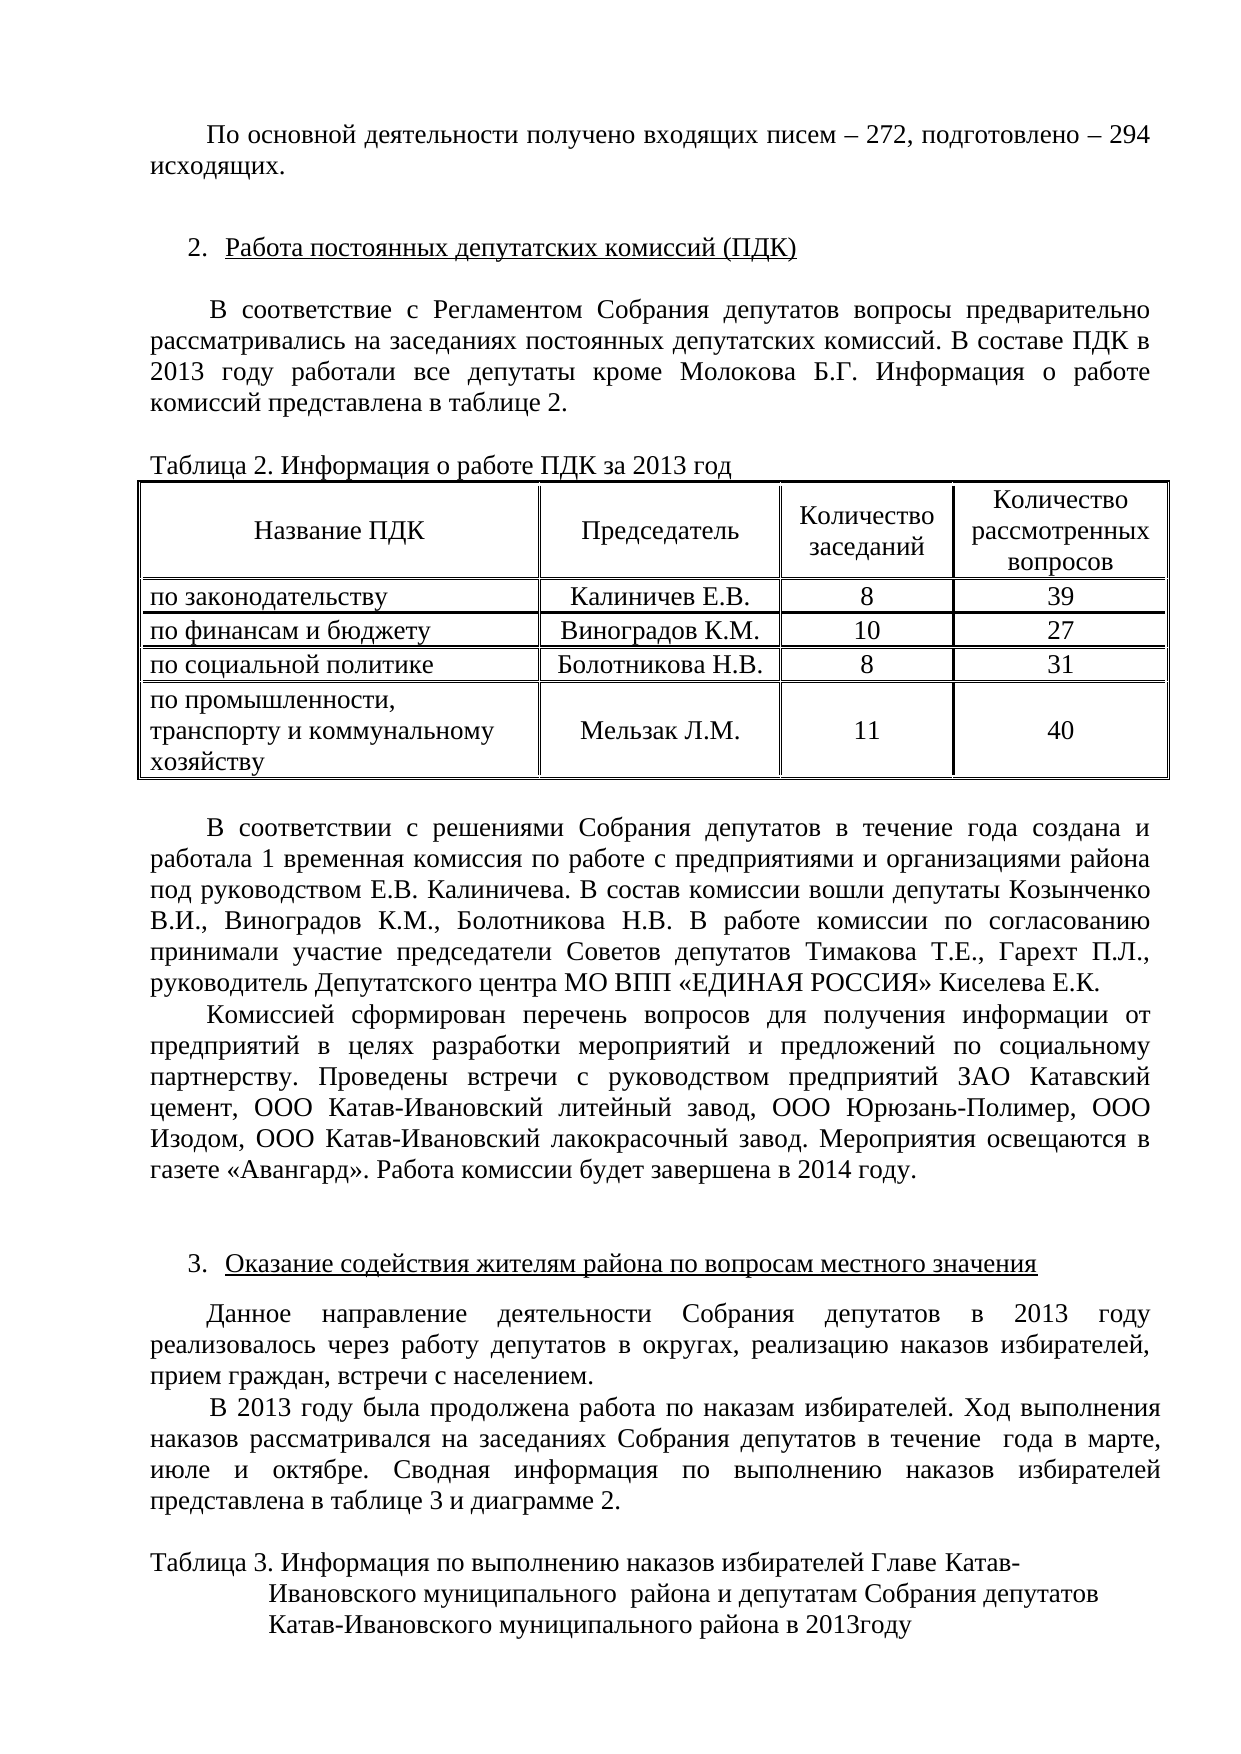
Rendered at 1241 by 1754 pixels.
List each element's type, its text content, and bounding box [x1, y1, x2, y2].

text Комиссией сформирован перечень вопросов для получения информации от предприятий в целях разработки мероприятий и предложений по социальному партнерству. Проведены встречи с руководством предприятий ЗАО Катавский цемент, ООО Катав-Ивановский литейный завод, ООО Юрюзань-Полимер, ООО Изодом, ООО Катав-Ивановский лакокрасочный завод. Мероприятия освещаются в газете «Авангард». Работа комиссии будет завершена в 2014 году. [150, 998, 1152, 1184]
table_cell Мельзак Л.М. [540, 683, 781, 776]
table_cell Болотникова Н.В. [541, 649, 779, 680]
table_cell 31 [955, 645, 1167, 680]
table_header Количество рассмотренных вопросов [953, 483, 1167, 577]
table_cell 39 [953, 577, 1168, 611]
table_cell по законодательству [139, 577, 539, 611]
table_header Название ПДК [141, 483, 539, 577]
list Работа постоянных депутатских комиссий (ПДК) [187, 231, 1152, 262]
table_header Председатель [540, 483, 781, 577]
table_cell Калиничев Е.В. [541, 580, 779, 611]
table_header Количество заседаний [781, 482, 953, 577]
text В 2013 году была продолжена работа по наказам избирателей. Ход выполнения наказов рассматривался на заседаниях Собрания депутатов в течение года в марте, июле и октябре. Сводная информация по выполнению наказов избирателей представлена в таблице 3 и диаграмме 2. [150, 1391, 1162, 1515]
text В соответствии с решениями Собрания депутатов в течение года создана и работала 1 временная комиссия по работе с предприятиями и организациями района под руководством Е.В. Калиничева. В состав комиссии вошли депутаты Козынченко В.И., Виноградов К.М., Болотникова Н.В. В работе комиссии по согласованию принимали участие председатели Советов депутатов Тимакова Т.Е., Гарехт П.Л., руководитель Депутатского центра МО ВПП «ЕДИНАЯ РОССИЯ» Киселева Е.К. [150, 811, 1152, 998]
table_cell по промышленности, транспорту и коммунальному хозяйству [139, 680, 539, 776]
table_cell 11 [781, 683, 953, 776]
text Таблица 2. Информация о работе ПДК за 2013 год [150, 449, 1152, 480]
text По основной деятельности получено входящих писем – 272, подготовлено – 294 исходящих. [150, 118, 1152, 181]
table_cell по социальной политике [141, 645, 538, 680]
table_cell 8 [782, 580, 952, 611]
text Данное направление деятельности Собрания депутатов в 2013 году реализовалось через работу депутатов в округах, реализацию наказов избирателей, прием граждан, встречи с населением. [150, 1297, 1152, 1391]
text Таблица 3. Информация по выполнению наказов избирателей Главе Катав-Ивановского муниципального района и депутатам Собрания депутатов Катав-Ивановского муниципального района в 2013году [150, 1546, 1162, 1640]
list В соответствие с Регламентом Собрания депутатов вопросы предварительно рассматривались на заседаниях постоянных депутатских комиссий. В составе ПДК в 2013 году работали все депутаты кроме Молокова Б.Г. Информация о работе комиссий представлена в таблице 2. [150, 293, 1152, 418]
table_cell Виноградов К.М. [541, 614, 779, 645]
table_cell 27 [955, 611, 1167, 645]
table_cell 10 [782, 614, 952, 645]
list Оказание содействия жителям района по вопросам местного значения [187, 1247, 1152, 1278]
table_cell 40 [953, 680, 1168, 776]
table_cell 8 [782, 649, 952, 680]
table_cell по финансам и бюджету [141, 611, 538, 645]
